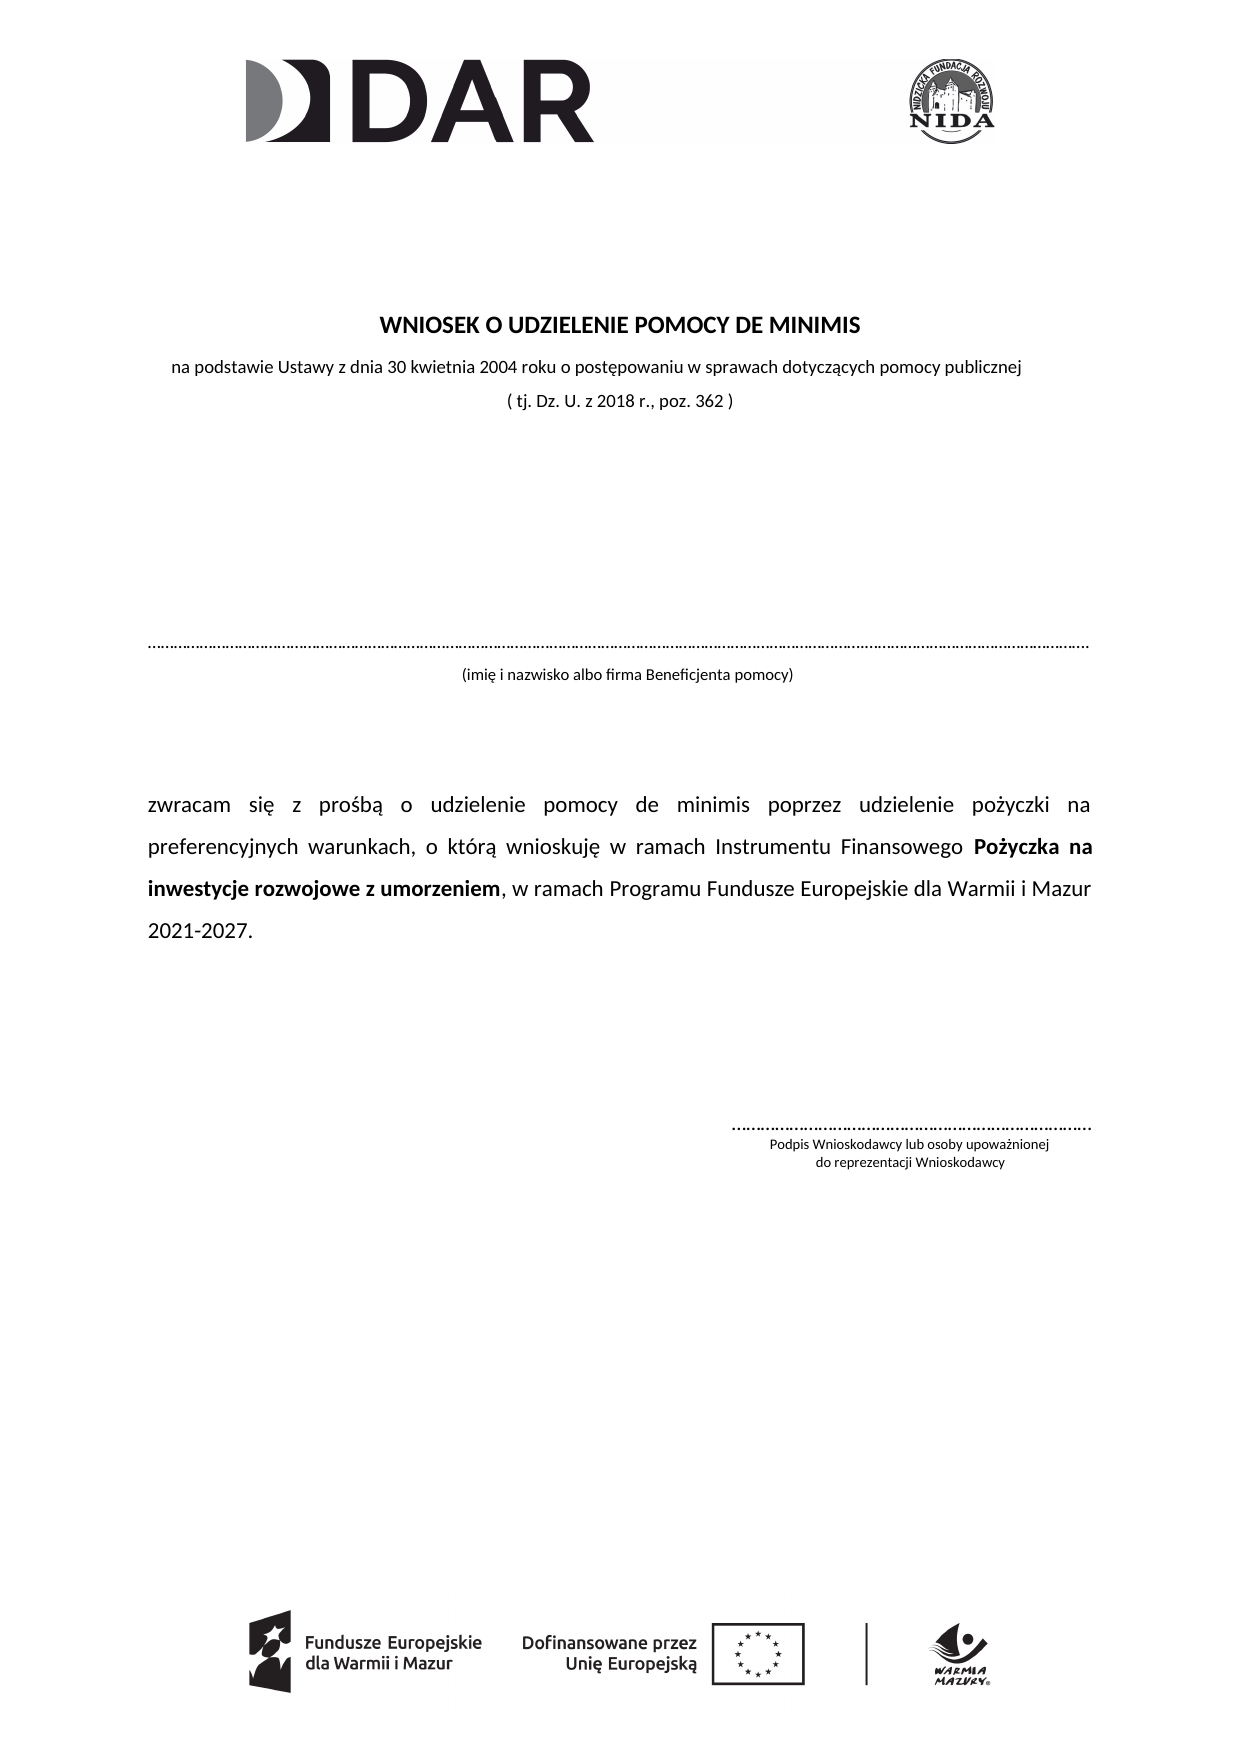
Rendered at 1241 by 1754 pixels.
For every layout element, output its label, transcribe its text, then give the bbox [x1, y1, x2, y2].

picture [229, 1589, 1011, 1713]
text ………………………………………………………………………………………………………………………………………………….……………………………………………. [148, 630, 1093, 653]
text na podstawie Ustawy z dnia 30 kwietnia 2004 roku o postępowaniu w sprawach dotyczących pomocy publicznej ( tj. Dz. U. z 2018 r., poz. 362 ) [148, 355, 1093, 412]
text (imię i nazwisko albo firma Beneficjenta pomocy) [148, 664, 1093, 684]
text zwracam się z prośbą o udzielenie pomocy de minimis poprzez udzielenie pożyczki na preferencyjnych warunkach, o którą wnioskuję w ramach Instrumentu Finansowego Pożyczka na inwestycje rozwojowe z umorzeniem, w ramach Programu Fundusze Europejskie dla Warmii i Mazur 2021-2027. [148, 790, 1093, 944]
text Podpis Wnioskodawcy lub osoby upoważnionej [148, 1136, 1093, 1153]
picture [245, 59, 995, 144]
text WNIOSEK O UDZIELENIE POMOCY DE MINIMIS [148, 309, 1093, 339]
text do reprezentacji Wnioskodawcy [148, 1153, 1093, 1171]
text ………………………………………………………………… [148, 1110, 1093, 1136]
